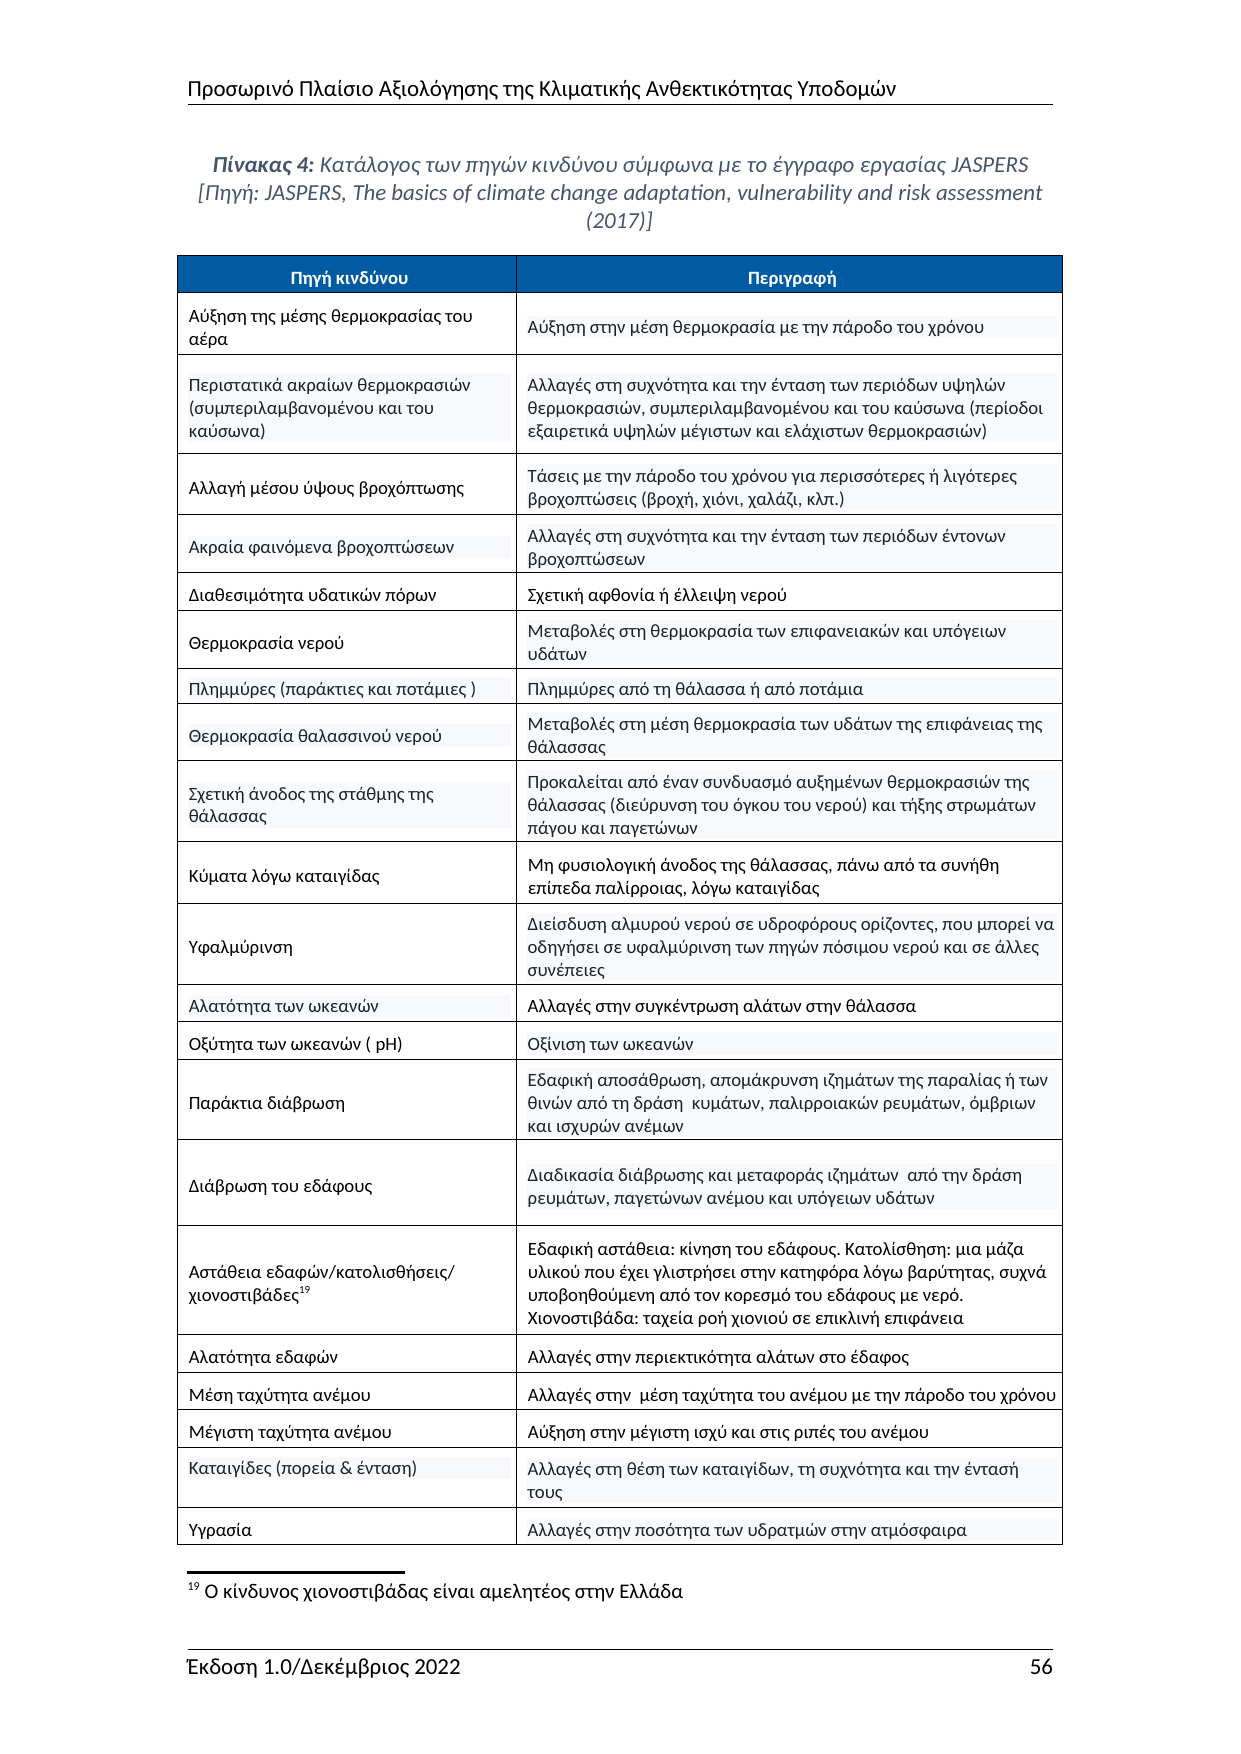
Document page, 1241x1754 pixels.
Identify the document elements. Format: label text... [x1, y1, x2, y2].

table_cell Πλημμύρες (παράκτιες και ποτάμιες ) [178, 669, 516, 702]
table_cell Περιστατικά ακραίων θερμοκρασιών (συμπεριλαμβανομένου και του καύσωνα) [178, 355, 516, 453]
table_cell Τάσεις με την πάροδο του χρόνου για περισσότερες ή λιγότερες βροχοπτώσεις (βροχή, χιόνι, χαλάζι, κλπ.) [517, 454, 1062, 514]
table_cell Αύξηση της μέσης θερμοκρασίας του αέρα [178, 293, 516, 354]
table_cell Διαθεσιμότητα υδατικών πόρων [178, 573, 516, 609]
table_cell Αύξηση στην μέση θερμοκρασία με την πάροδο του χρόνου [517, 293, 1062, 354]
table_cell Αλλαγές στη θέση των καταιγίδων, τη συχνότητα και την έντασή τους [517, 1448, 1062, 1507]
table_cell Σχετική άνοδος της στάθμης της θάλασσας [178, 761, 516, 841]
table_header Περιγραφή [517, 256, 1062, 292]
table_cell Μεταβολές στη θερμοκρασία των επιφανειακών και υπόγειων υδάτων [517, 611, 1062, 667]
table_cell Σχετική αφθονία ή έλλειψη νερού [517, 573, 1062, 609]
table_cell Διάβρωση του εδάφους [178, 1140, 516, 1225]
table_cell Αστάθεια εδαφών/κατολισθήσεις/ χιονοστιβάδες [178, 1226, 516, 1334]
table_cell Προκαλείται από έναν συνδυασμό αυξημένων θερμοκρασιών της θάλασσας (διεύρυνση του όγκου του νερού) και τήξης στρωμάτων πάγου και παγετώνων [517, 761, 1062, 841]
text Πίνακας 4: Κατάλογος των πηγών κινδύνου σύμφωνα με το έγγραφο εργασίας JASPERS [Πηγή: JASPERS, The basics of climate change adaptation, vulnerability and risk assessment (2017)] [187, 150, 1053, 234]
table_cell Αλλαγές στην ποσότητα των υδρατμών στην ατμόσφαιρα [517, 1508, 1062, 1544]
table_cell Διείσδυση αλμυρού νερού σε υδροφόρους ορίζοντες, που μπορεί να οδηγήσει σε υφαλμύρινση των πηγών πόσιμου νερού και σε άλλες συνέπειες [517, 904, 1062, 983]
table_cell Πλημμύρες από τη θάλασσα ή από ποτάμια [517, 669, 1062, 702]
table_cell Εδαφική αποσάθρωση, απομάκρυνση ιζημάτων της παραλίας ή των θινών από τη δράση κυμάτων, παλιρροιακών ρευμάτων, όμβριων και ισχυρών ανέμων [517, 1060, 1062, 1139]
table_cell Ακραία φαινόμενα βροχοπτώσεων [178, 515, 516, 572]
table_cell Αλλαγή μέσου ύψους βροχόπτωσης [178, 454, 516, 514]
table_cell Υφαλμύρινση [178, 904, 516, 983]
table_header Πηγή κινδύνου [178, 256, 516, 292]
table_cell Μεταβολές στη μέση θερμοκρασία των υδάτων της επιφάνειας της θάλασσας [517, 704, 1062, 760]
table_cell Αύξηση στην μέγιστη ισχύ και στις ριπές του ανέμου [517, 1410, 1062, 1447]
table_cell Διαδικασία διάβρωσης και μεταφοράς ιζημάτων από την δράση ρευμάτων, παγετώνων ανέμου και υπόγειων υδάτων [517, 1140, 1062, 1225]
table_cell Καταιγίδες (πορεία & ένταση) [178, 1448, 516, 1507]
table_cell Θερμοκρασία νερού [178, 611, 516, 667]
table_cell Αλατότητα εδαφών [178, 1335, 516, 1372]
table_cell Αλατότητα των ωκεανών [178, 985, 516, 1021]
table_cell Αλλαγές στην περιεκτικότητα αλάτων στο έδαφος [517, 1335, 1062, 1372]
table_cell Μέγιστη ταχύτητα ανέμου [178, 1410, 516, 1447]
table_cell Οξίνιση των ωκεανών [517, 1022, 1062, 1058]
table_cell Θερμοκρασία θαλασσινού νερού [178, 704, 516, 760]
table_cell Μέση ταχύτητα ανέμου [178, 1373, 516, 1409]
table_cell Αλλαγές στη συχνότητα και την ένταση των περιόδων υψηλών θερμοκρασιών, συμπεριλαμβανομένου και του καύσωνα (περίοδοι εξαιρετικά υψηλών μέγιστων και ελάχιστων θερμοκρασιών) [517, 355, 1062, 453]
table_cell Οξύτητα των ωκεανών ( pH) [178, 1022, 516, 1058]
table_cell Αλλαγές στη συχνότητα και την ένταση των περιόδων έντονων βροχοπτώσεων [517, 515, 1062, 572]
table_cell Εδαφική αστάθεια: κίνηση του εδάφους. Κατολίσθηση: μια μάζα υλικού που έχει γλιστρήσει στην κατηφόρα λόγω βαρύτητας, συχνά υποβοηθούμενη από τον κορεσμό του εδάφους με νερό. Χιονοστιβάδα: ταχεία ροή χιονιού σε επικλινή επιφάνεια [517, 1226, 1062, 1334]
table_cell Αλλαγές στην συγκέντρωση αλάτων στην θάλασσα [517, 985, 1062, 1021]
table_cell Κύματα λόγω καταιγίδας [178, 842, 516, 903]
table_cell Μη φυσιολογική άνοδος της θάλασσας, πάνω από τα συνήθη επίπεδα παλίρροιας, λόγω καταιγίδας [517, 842, 1062, 903]
table_cell Παράκτια διάβρωση [178, 1060, 516, 1139]
table_cell Αλλαγές στην μέση ταχύτητα του ανέμου με την πάροδο του χρόνου [517, 1373, 1062, 1409]
table_cell Υγρασία [178, 1508, 516, 1544]
